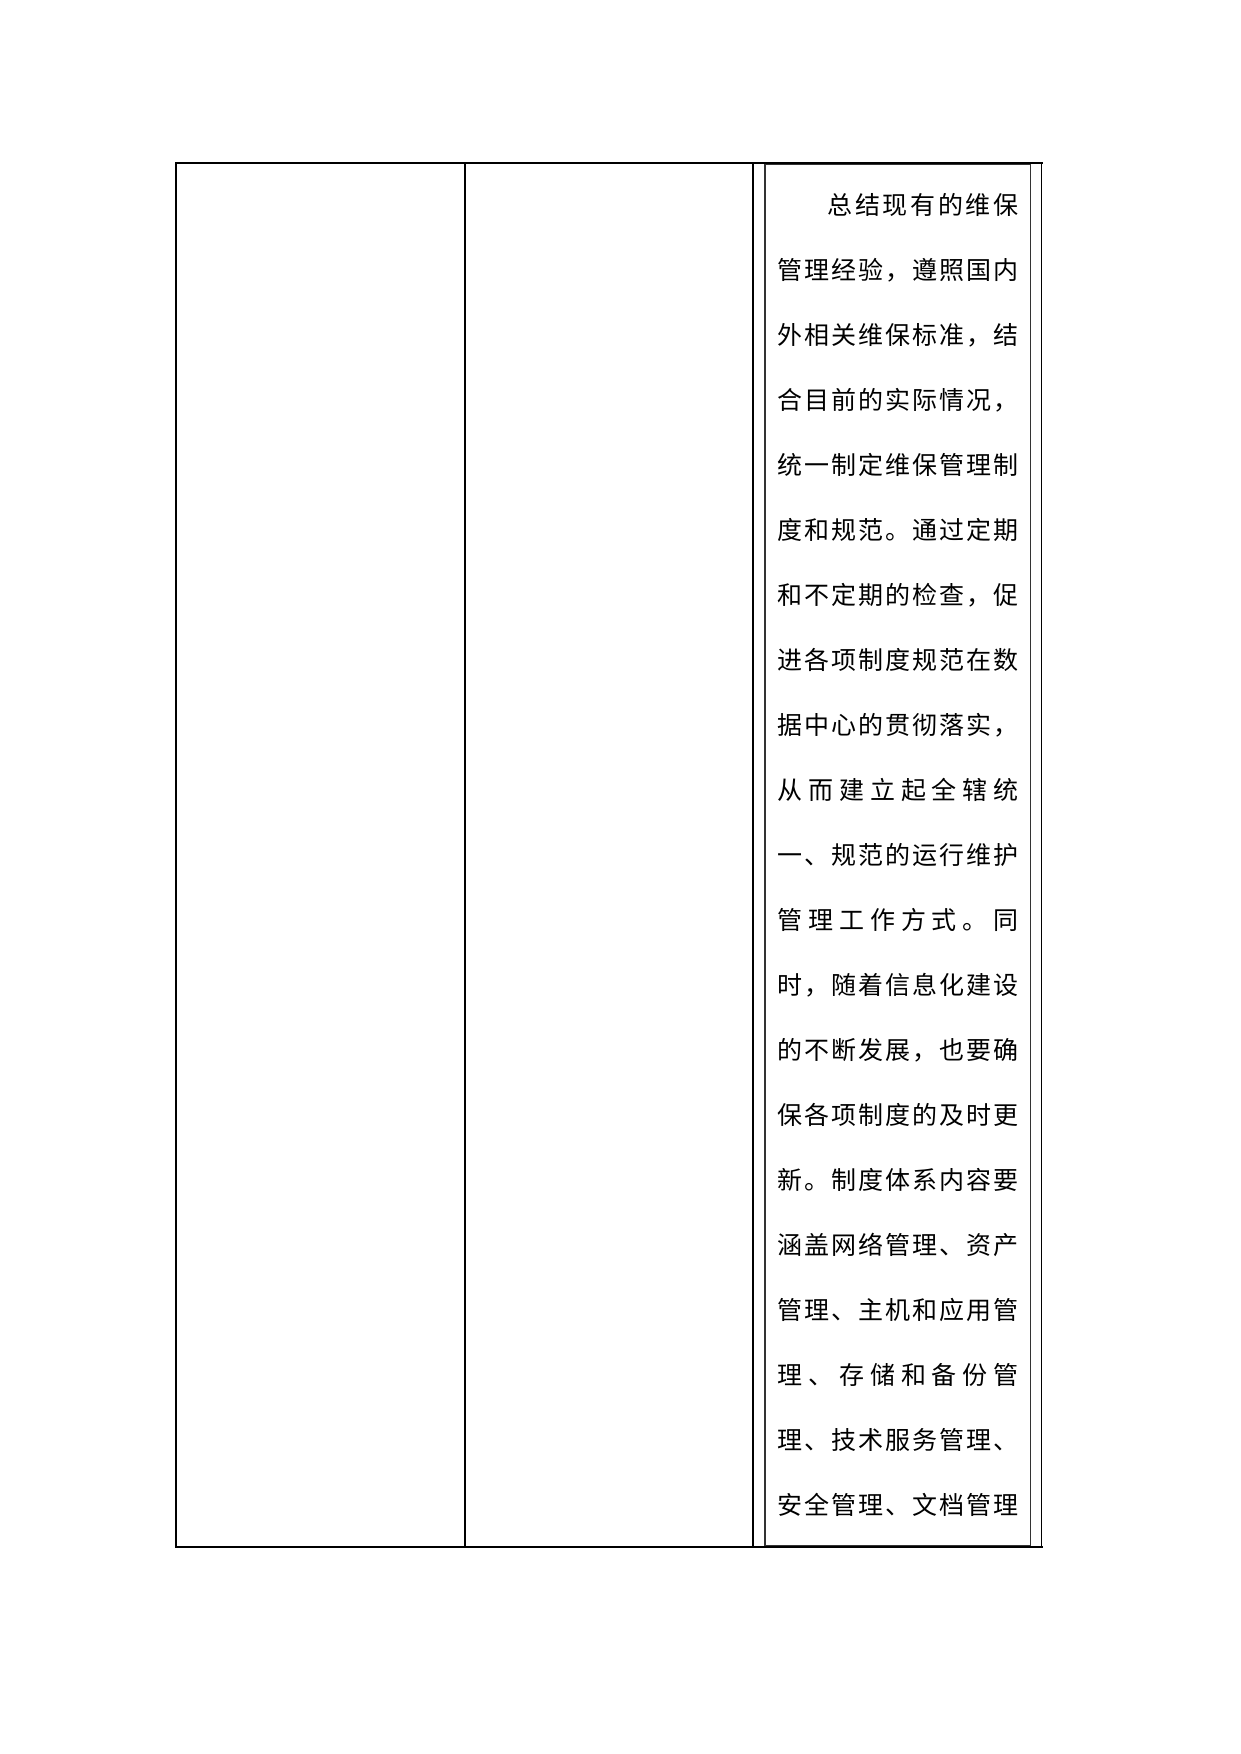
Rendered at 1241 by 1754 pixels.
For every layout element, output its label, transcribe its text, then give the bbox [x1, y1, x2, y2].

table_cell 1 [466, 164, 752, 1546]
table_cell [177, 164, 464, 1546]
table_cell [766, 165, 1030, 1545]
table_cell [1031, 164, 1041, 1546]
table_cell [754, 164, 764, 1546]
